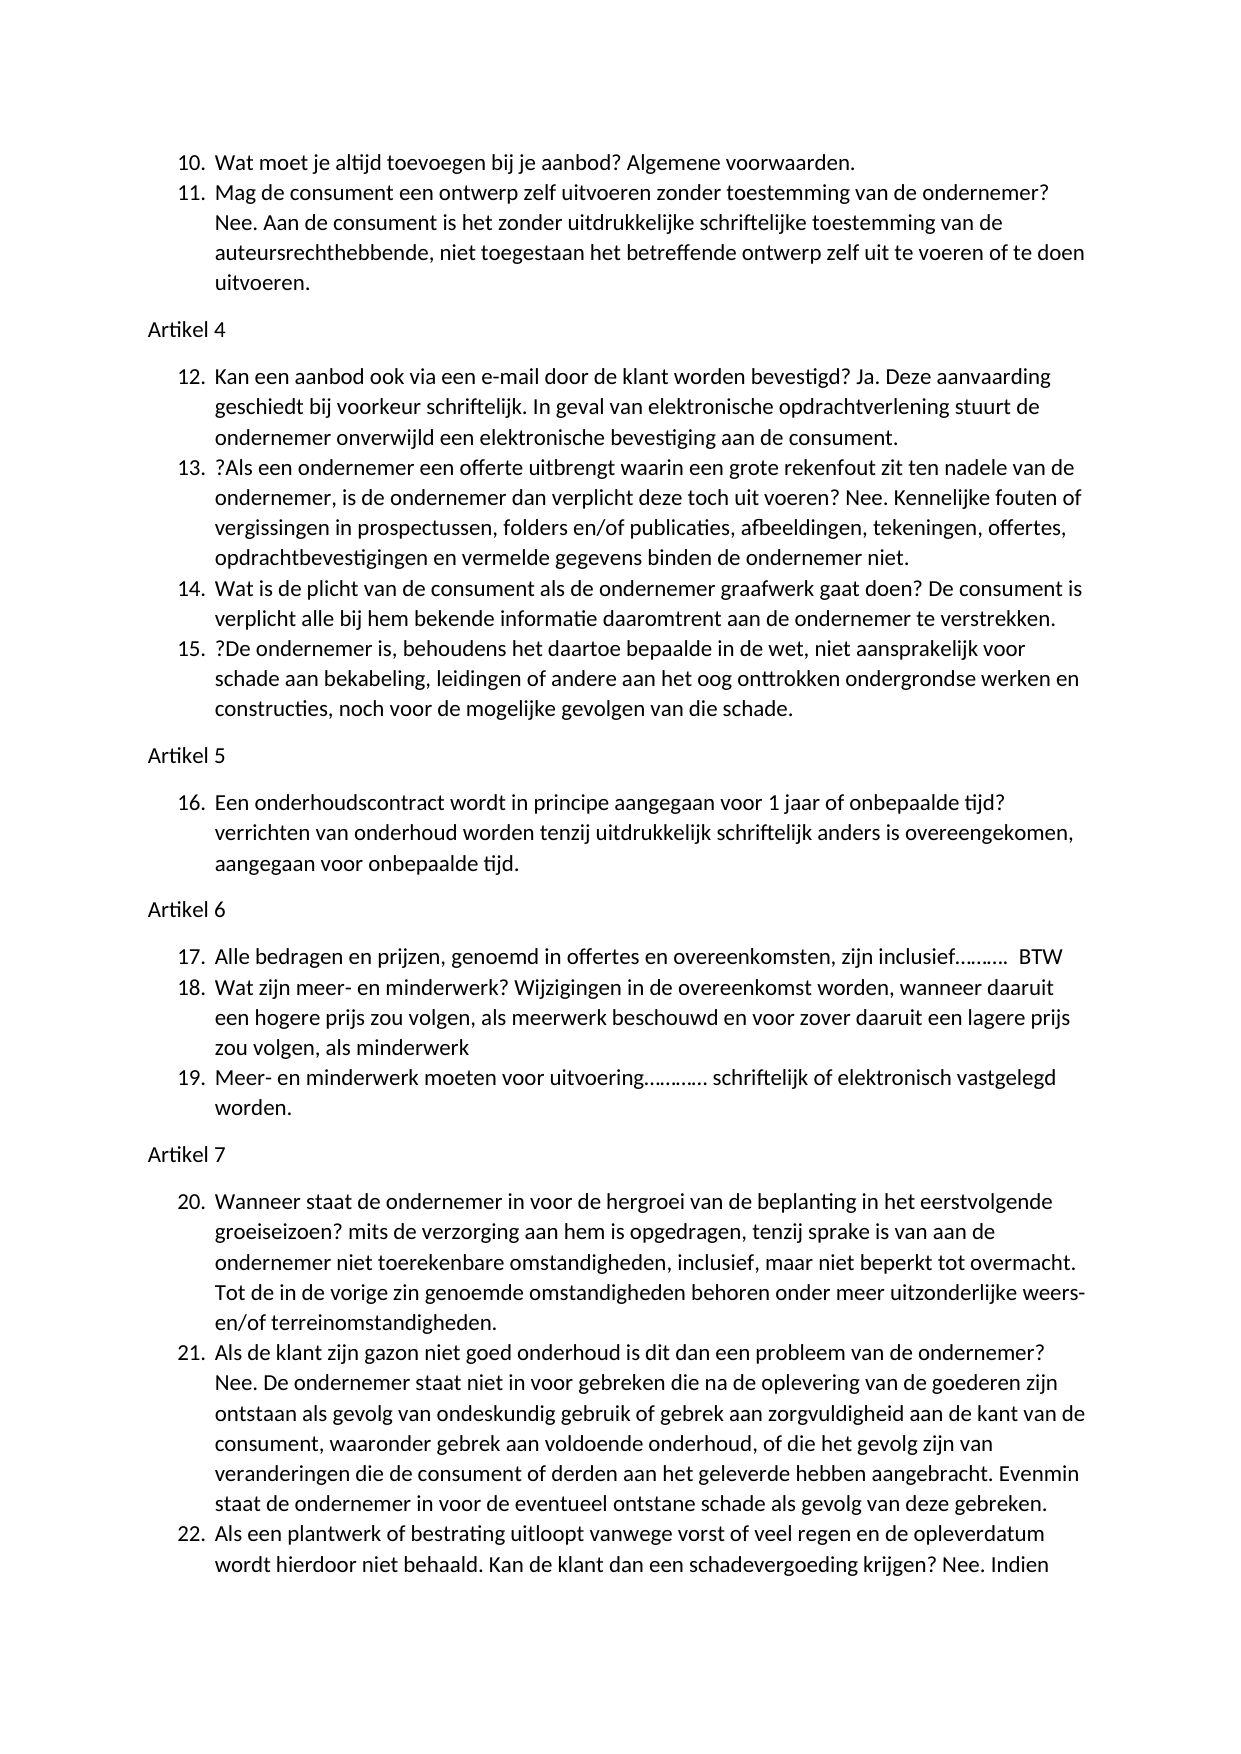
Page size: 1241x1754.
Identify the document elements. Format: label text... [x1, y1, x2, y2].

list Wat moet je altijd toevoegen bij je aanbod? Algemene voorwaarden. [177, 148, 1093, 176]
text Artikel 6 [148, 896, 1093, 923]
list Wat zijn meer- en minderwerk? Wijzigingen in de overeenkomst worden, wanneer daaruit een hogere prijs zou volgen, als meerwerk beschouwd en voor zover daaruit een lagere prijs zou volgen, als minderwerk [177, 973, 1093, 1061]
list Een onderhoudscontract wordt in principe aangegaan voor 1 jaar of onbepaalde tijd? verrichten van onderhoud worden tenzij uitdrukkelijk schriftelijk anders is overeengekomen, aangegaan voor onbepaalde tijd. [177, 788, 1093, 877]
list ?Als een ondernemer een offerte uitbrengt waarin een grote rekenfout zit ten nadele van de ondernemer, is de ondernemer dan verplicht deze toch uit voeren? Nee. Kennelijke fouten of vergissingen in prospectussen, folders en/of publicaties, afbeeldingen, tekeningen, offertes, opdrachtbevestigingen en vermelde gegevens binden de ondernemer niet. [177, 453, 1093, 571]
text Artikel 4 [148, 315, 1093, 343]
list Meer- en minderwerk moeten voor uitvoering………… schriftelijk of elektronisch vastgelegd worden. [177, 1063, 1093, 1121]
list Wat is de plicht van de consument als de ondernemer graafwerk gaat doen? De consument is verplicht alle bij hem bekende informatie daaromtrent aan de ondernemer te verstrekken. [177, 574, 1093, 632]
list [177, 1519, 1093, 1578]
text Artikel 7 [148, 1140, 1093, 1168]
list Wanneer staat de ondernemer in voor de hergroei van de beplanting in het eerstvolgende groeiseizoen? mits de verzorging aan hem is opgedragen, tenzij sprake is van aan de ondernemer niet toerekenbare omstandigheden, inclusief, maar niet beperkt tot overmacht. Tot de in de vorige zin genoemde omstandigheden behoren onder meer uitzonderlijke weers- en/of terreinomstandigheden. [177, 1187, 1093, 1336]
list Mag de consument een ontwerp zelf uitvoeren zonder toestemming van de ondernemer? Nee. Aan de consument is het zonder uitdrukkelijke schriftelijke toestemming van de auteursrechthebbende, niet toegestaan het betreffende ontwerp zelf uit te voeren of te doen uitvoeren. [177, 178, 1093, 296]
list ?De ondernemer is, behoudens het daartoe bepaalde in de wet, niet aansprakelijk voor schade aan bekabeling, leidingen of andere aan het oog onttrokken ondergrondse werken en constructies, noch voor de mogelijke gevolgen van die schade. [177, 634, 1093, 722]
text Artikel 5 [148, 741, 1093, 769]
list Kan een aanbod ook via een e-mail door de klant worden bevestigd? Ja. Deze aanvaarding geschiedt bij voorkeur schriftelijk. In geval van elektronische opdrachtverlening stuurt de ondernemer onverwijld een elektronische bevestiging aan de consument. [177, 362, 1093, 451]
list Alle bedragen en prijzen, genoemd in offertes en overeenkomsten, zijn inclusief………. BTW [177, 942, 1093, 970]
list Als de klant zijn gazon niet goed onderhoud is dit dan een probleem van de ondernemer? Nee. De ondernemer staat niet in voor gebreken die na de oplevering van de goederen zijn ontstaan als gevolg van ondeskundig gebruik of gebrek aan zorgvuldigheid aan de kant van de consument, waaronder gebrek aan voldoende onderhoud, of die het gevolg zijn van veranderingen die de consument of derden aan het geleverde hebben aangebracht. Evenmin staat de ondernemer in voor de eventueel ontstane schade als gevolg van deze gebreken. [177, 1338, 1093, 1517]
